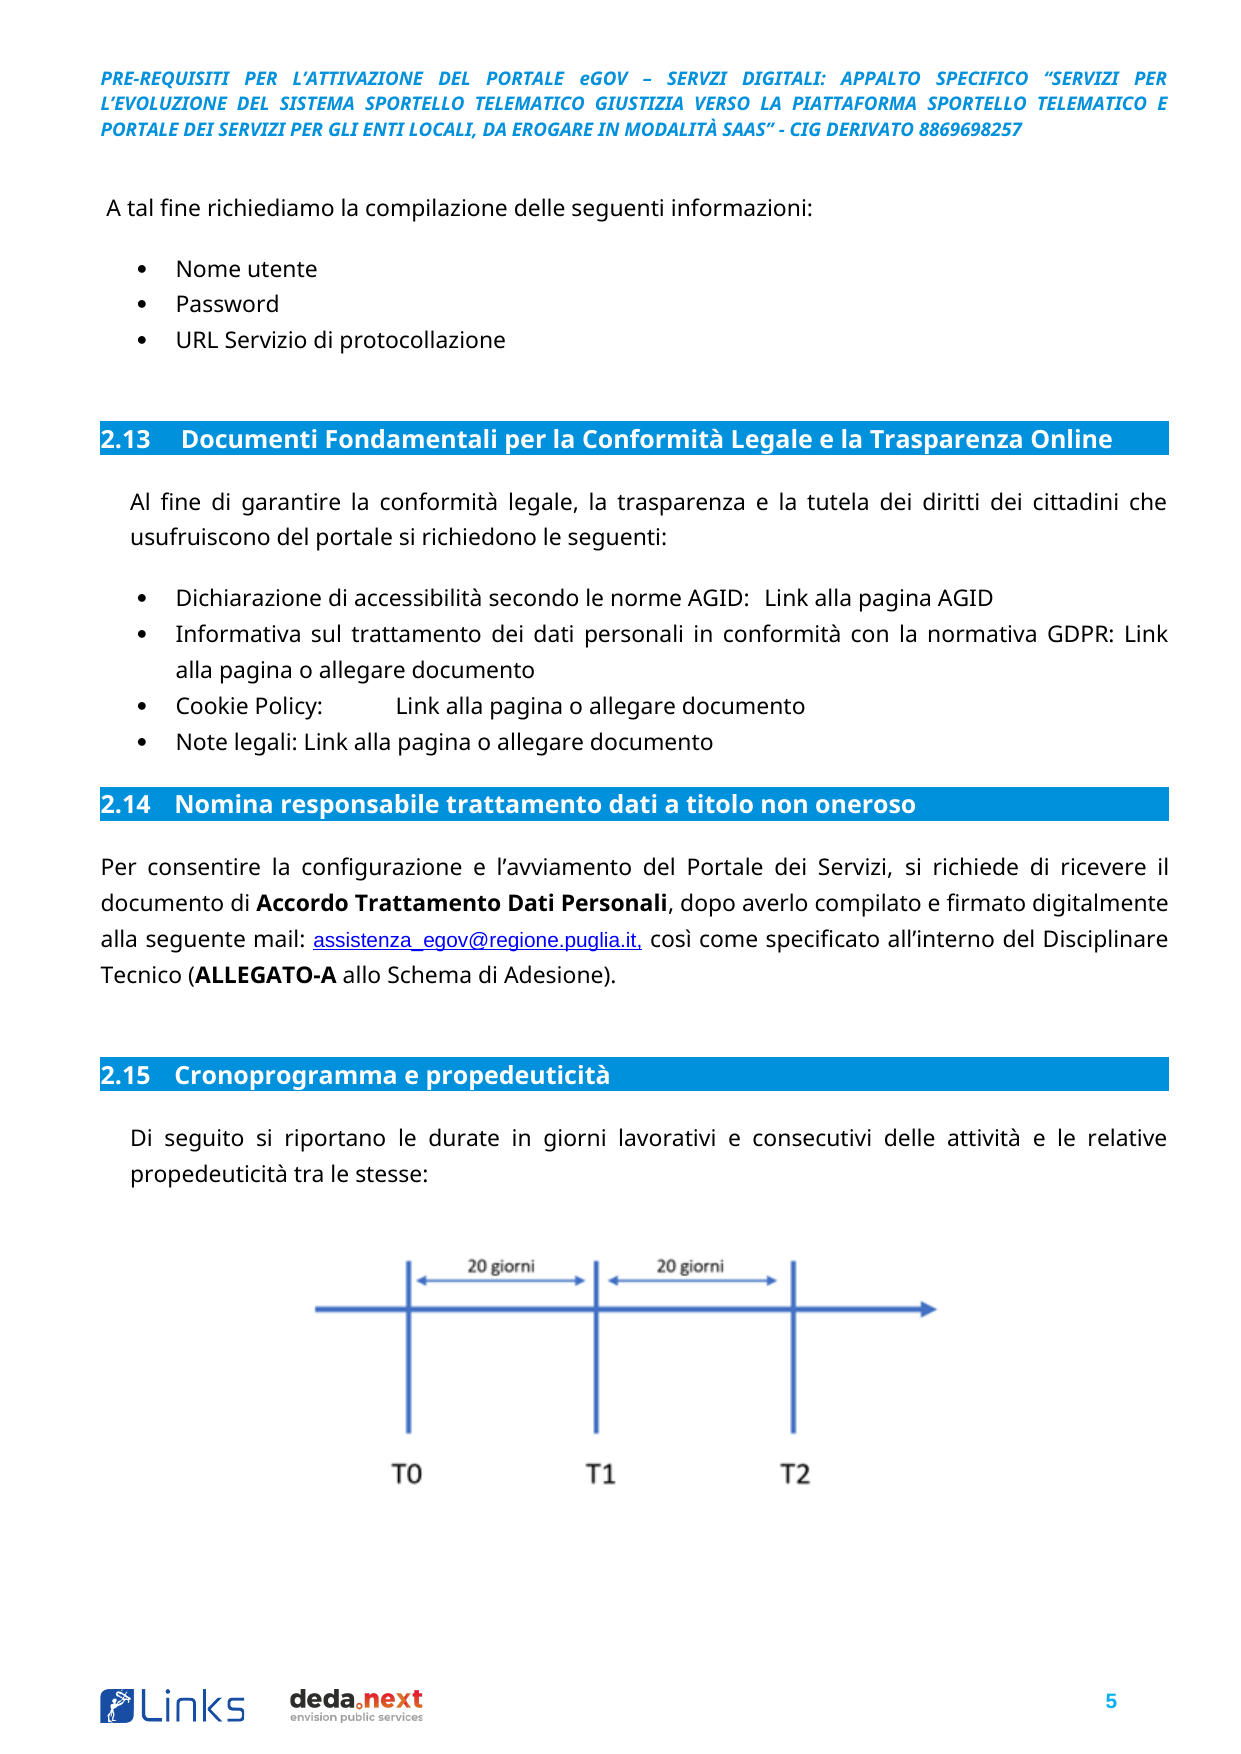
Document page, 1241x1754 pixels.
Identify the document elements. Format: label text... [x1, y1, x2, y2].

picture [309, 1218, 961, 1527]
list Cookie Policy: Link alla pagina o allegare documento [138, 690, 1169, 721]
list Nome utente [138, 252, 1169, 284]
list Dichiarazione di accessibilità secondo le norme AGID: Link alla pagina AGID [138, 582, 1169, 613]
list Informativa sul trattamento dei dati personali in conformità con la normativa GDPR: Link alla pagina o allegare documento [138, 618, 1169, 685]
picture [100, 1689, 245, 1723]
list URL Servizio di protocollazione [138, 324, 1169, 356]
text Di seguito si riportano le durate in giorni lavorativi e consecutivi delle attività e le relative propedeuticità tra le stesse: [130, 1122, 1169, 1189]
subtitle Documenti Fondamentali per la Conformità Legale e la Trasparenza Online [100, 421, 1169, 455]
list Note legali: Link alla pagina o allegare documento [138, 726, 1169, 757]
subtitle Nomina responsabile trattamento dati a titolo non oneroso [100, 787, 1169, 821]
subtitle Cronoprogramma e propedeuticità [100, 1057, 1169, 1091]
text Per consentire la configurazione e l’avviamento del Portale dei Servizi, si richiede di ricevere il documento di Accordo Trattamento Dati Personali, dopo averlo compilato e firmato digitalmente alla seguente mail: assistenza_egov@regione.puglia.it, così come specificato all’interno del Disciplinare Tecnico (ALLEGATO-A allo Schema di Adesione). [100, 851, 1169, 990]
text A tal fine richiediamo la compilazione delle seguenti informazioni: [100, 192, 1169, 223]
list Password [138, 288, 1169, 320]
picture [290, 1689, 423, 1723]
text Al fine di garantire la conformità legale, la trasparenza e la tutela dei diritti dei cittadini che usufruiscono del portale si richiedono le seguenti: [130, 485, 1169, 553]
